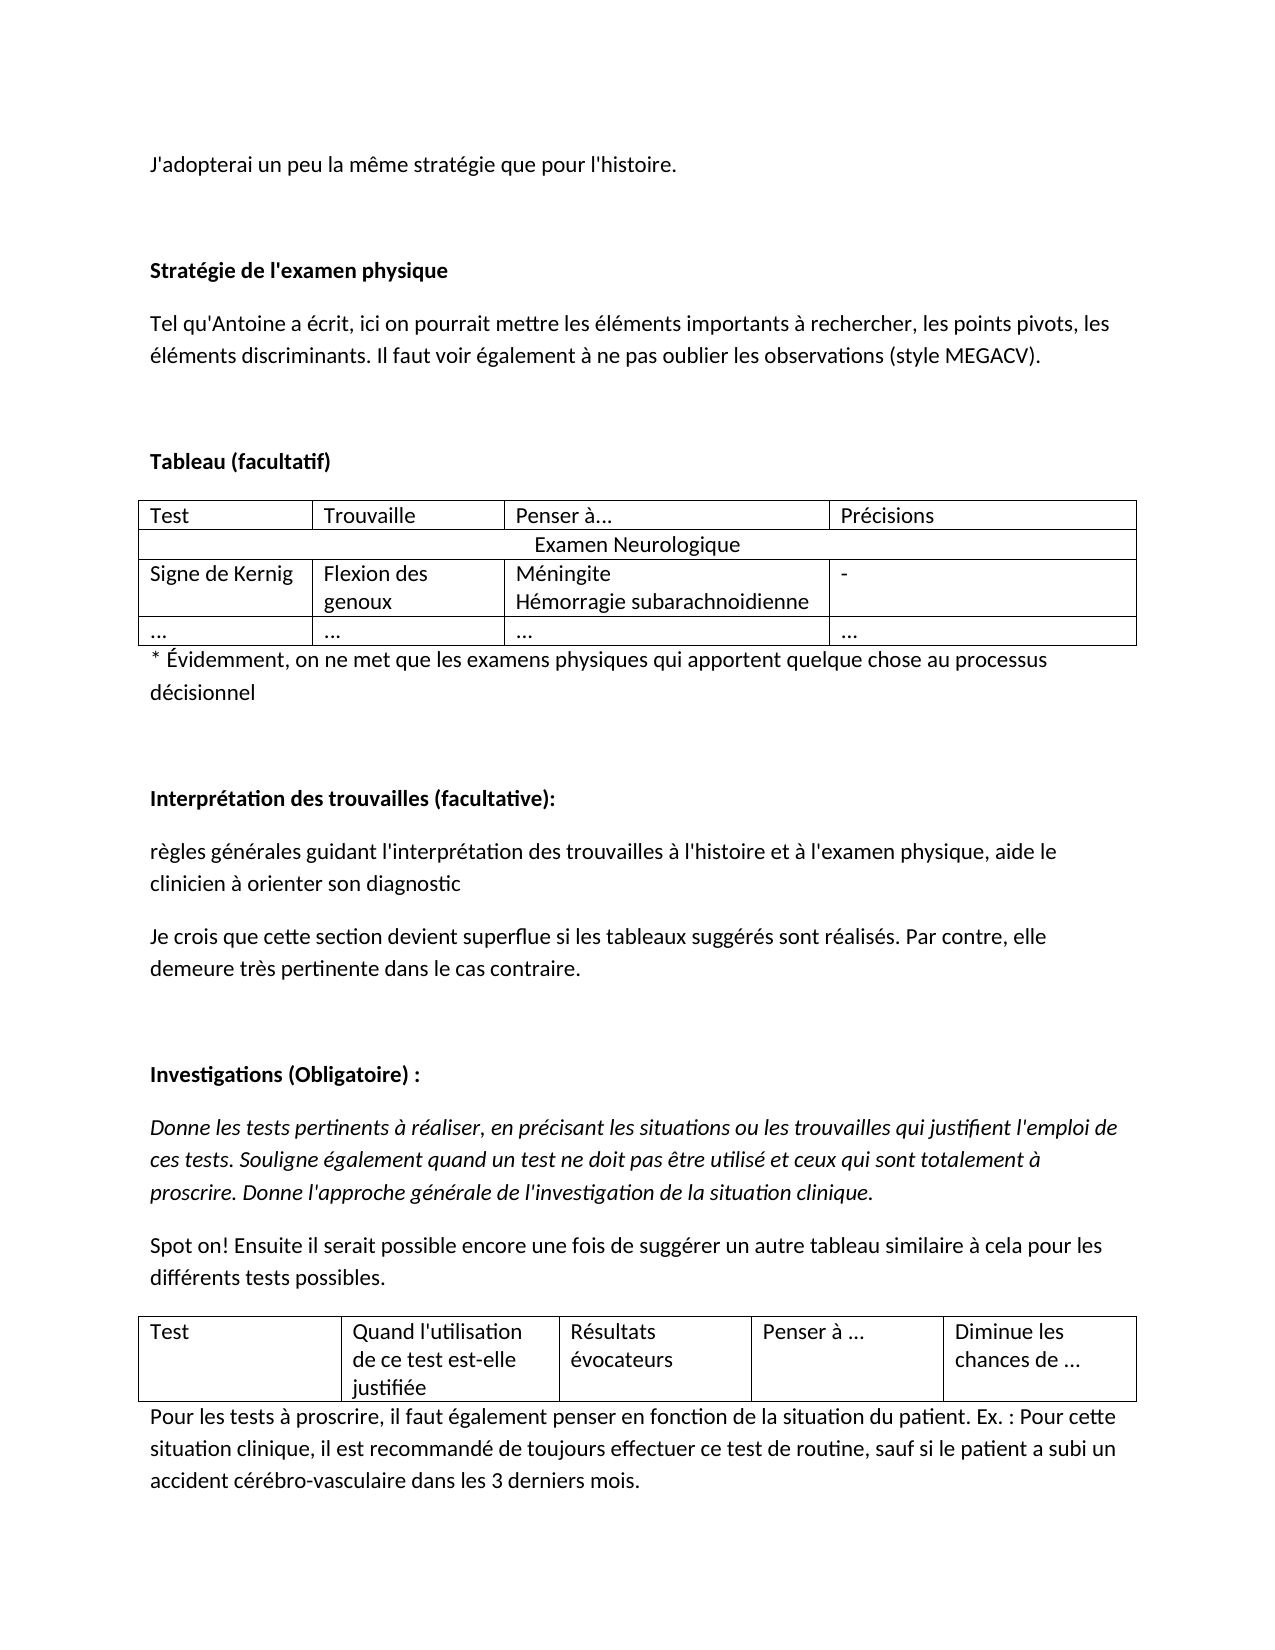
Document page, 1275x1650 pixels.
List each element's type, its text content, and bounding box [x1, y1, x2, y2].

table_header Diminue les chances de ... [944, 1317, 1136, 1401]
text Je crois que cette section devient superflue si les tableaux suggérés sont réalisés. Par contre, elle demeure très pertinente dans le cas contraire. [150, 922, 1125, 982]
text Donne les tests pertinents à réaliser, en précisant les situations ou les trouvailles qui justifient l'emploi de ces tests. Souligne également quand un test ne doit pas être utilisé et ceux qui sont totalement à proscrire. Donne l'approche générale de l'investigation de la situation clinique. [150, 1113, 1125, 1206]
table_header Quand l'utilisation de ce test est-elle justifiée [342, 1317, 559, 1401]
table_header Précisions [830, 501, 1136, 529]
table_header Penser à... [505, 501, 829, 529]
table_header Résultats évocateurs [560, 1317, 751, 1401]
text Interprétation des trouvailles (facultative): [150, 784, 1125, 812]
text Tel qu'Antoine a écrit, ici on pourrait mettre les éléments importants à rechercher, les points pivots, les éléments discriminants. Il faut voir également à ne pas oublier les observations (style MEGACV). [150, 309, 1125, 369]
table_cell ... [830, 617, 1136, 644]
text règles générales guidant l'interprétation des trouvailles à l'histoire et à l'examen physique, aide le clinicien à orienter son diagnostic [150, 837, 1125, 897]
table_header Penser à ... [752, 1317, 943, 1401]
table_cell - [830, 560, 1136, 616]
text Investigations (Obligatoire) : [150, 1060, 1125, 1088]
text J'adopterai un peu la même stratégie que pour l'histoire. [150, 150, 1125, 178]
table_cell ... [313, 617, 504, 644]
text Tableau (facultatif) [150, 447, 1125, 475]
table_cell Méningite Hémorragie subarachnoidienne [505, 560, 829, 616]
text * Évidemment, on ne met que les examens physiques qui apportent quelque chose au processus décisionnel [150, 646, 1125, 706]
table_header Test [139, 501, 312, 529]
text Stratégie de l'examen physique [150, 256, 1125, 284]
table_cell Examen Neurologique [139, 530, 1136, 558]
table_header Test [139, 1317, 341, 1401]
table_cell ... [505, 617, 829, 644]
table_header Trouvaille [313, 501, 504, 529]
table_cell ... [139, 617, 312, 644]
table_cell Signe de Kernig [139, 560, 312, 616]
text Spot on! Ensuite il serait possible encore une fois de suggérer un autre tableau similaire à cela pour les différents tests possibles. [150, 1231, 1125, 1291]
text Pour les tests à proscrire, il faut également penser en fonction de la situation du patient. Ex. : Pour cette situation clinique, il est recommandé de toujours effectuer ce test de routine, sauf si le patient a subi un accident cérébro-vasculaire dans les 3 derniers mois. [150, 1402, 1125, 1494]
table_cell Flexion des genoux [313, 560, 504, 616]
